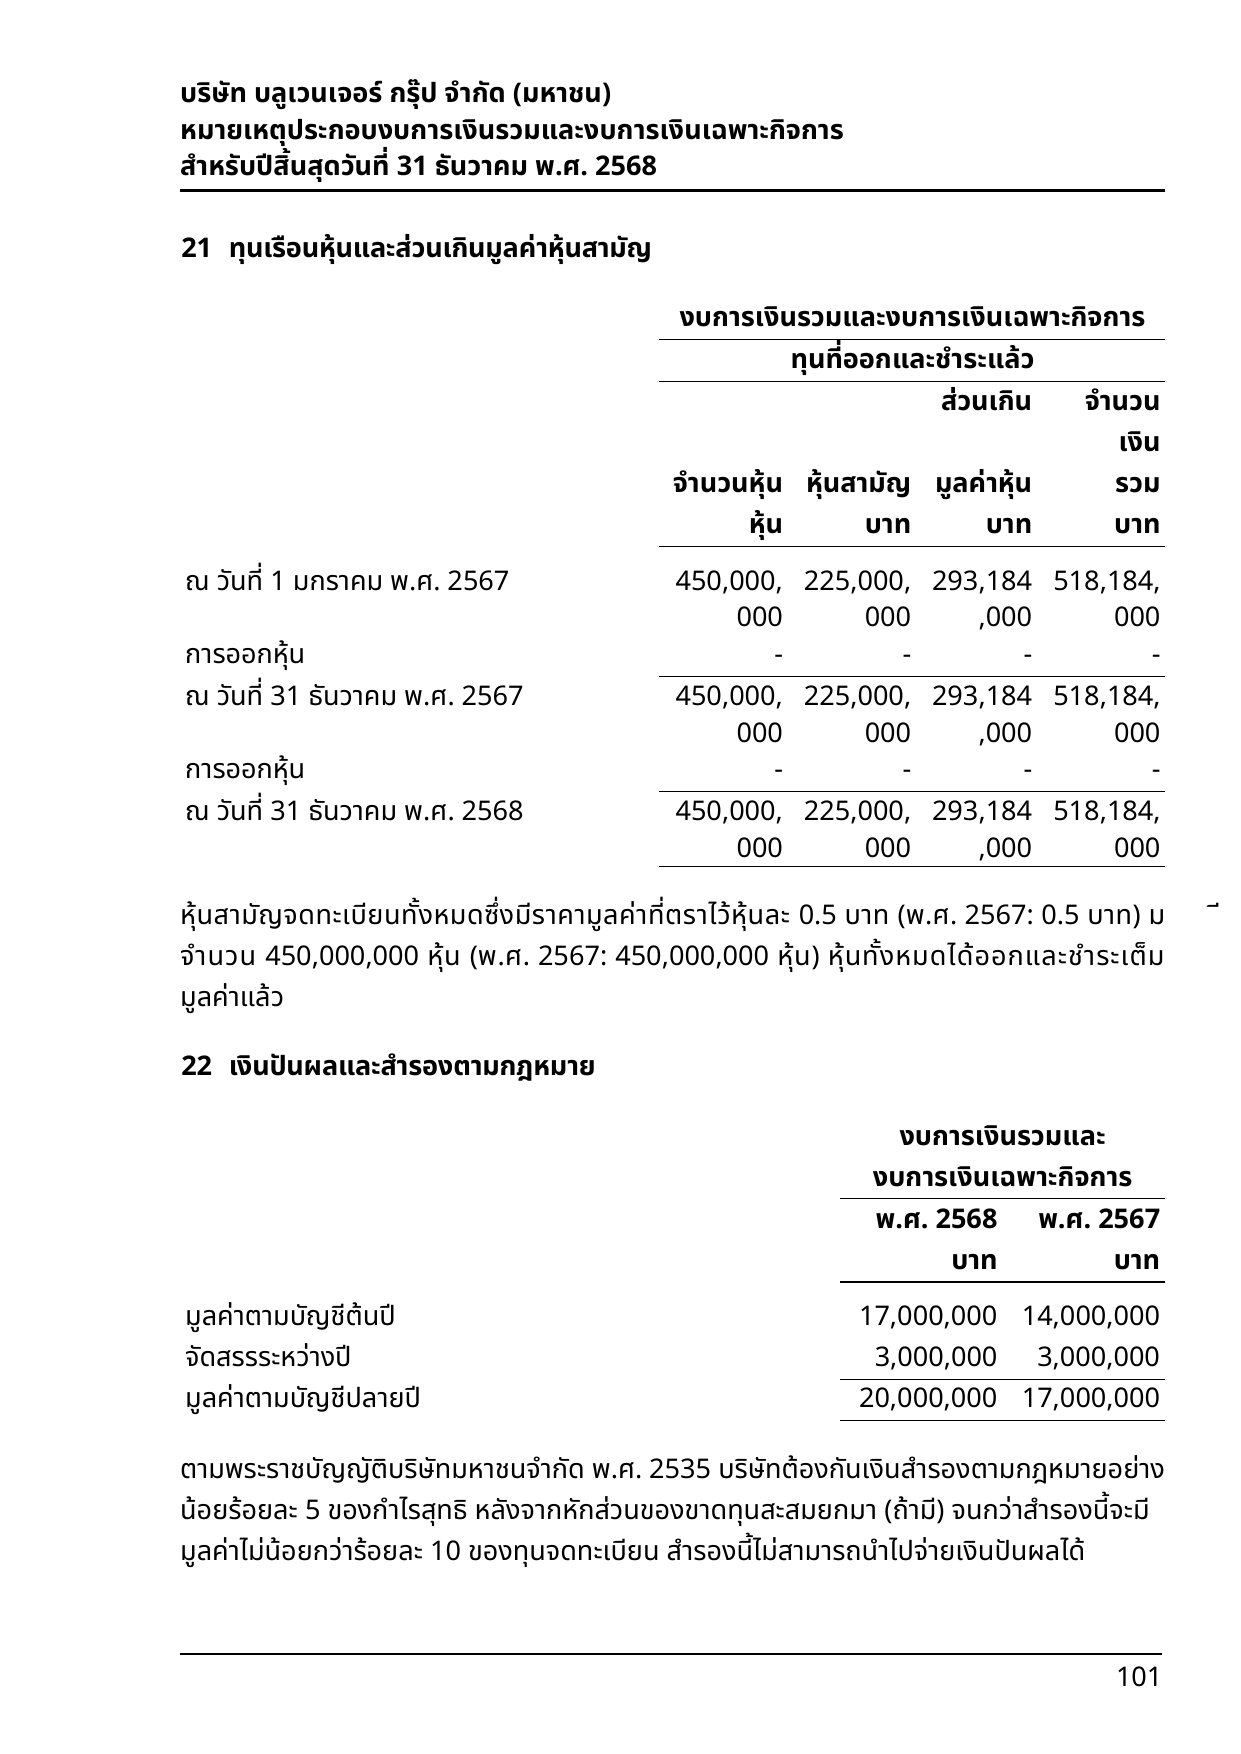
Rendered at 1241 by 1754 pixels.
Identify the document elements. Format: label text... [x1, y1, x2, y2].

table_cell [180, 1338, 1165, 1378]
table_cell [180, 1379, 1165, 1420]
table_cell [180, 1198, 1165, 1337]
text ตามพระราชบัญญัติบริษัทมหาชนจำกัด พ.ศ. 2535 บริษัทต้องกันเงินสำรองตามกฎหมายอย่างน้อยร้อยละ 5 ของกำไรสุทธิ หลังจากหักส่วนของขาดทุนสะสมยกมา (ถ้ามี) จนกว่าสำรองนี้จะมีมูลค่าไม่น้อยกว่าร้อยละ 10 ของทุนจดทะเบียน สำรองนี้ไม่สามารถนำไปจ่ายเงินปันผลได้ [180, 1449, 1165, 1573]
text หุ้นสามัญจดทะเบียนทั้งหมดซึ่งมีราคามูลค่าที่ตราไว้หุ้นละ 0.5 บาท (พ.ศ. 2567: 0.5 บาท) มีจำนวน 450,000,000 หุ้น (พ.ศ. 2567: 450,000,000 หุ้น) หุ้นทั้งหมดได้ออกและชำระเต็มมูลค่าแล้ว [180, 895, 1165, 1018]
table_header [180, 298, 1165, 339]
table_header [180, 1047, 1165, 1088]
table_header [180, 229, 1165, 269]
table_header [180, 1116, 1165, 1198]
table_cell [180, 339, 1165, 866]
